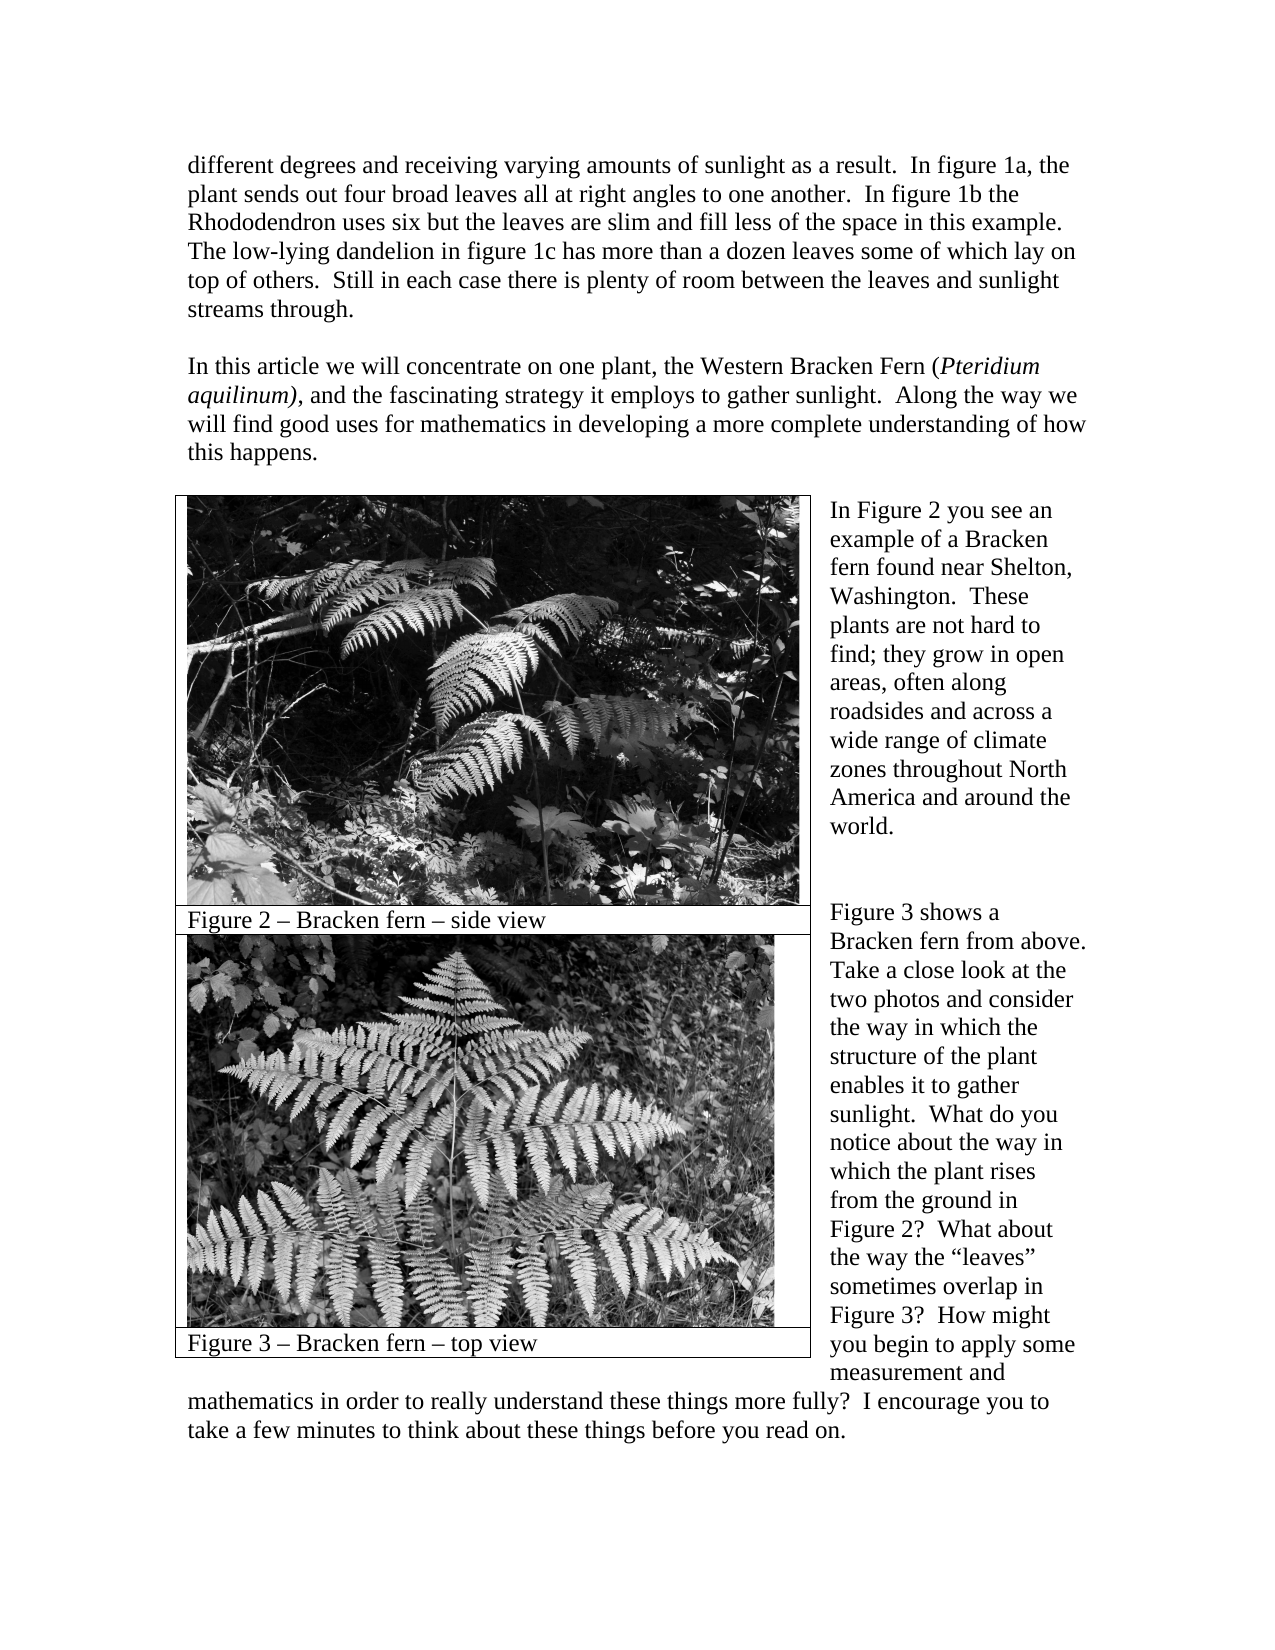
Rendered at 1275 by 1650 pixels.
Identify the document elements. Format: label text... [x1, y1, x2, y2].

text In this article we will concentrate on one plant, the Western Bracken Fern (Pteridium aquilinum), and the fascinating strategy it employs to gather sunlight. Along the way we will find good uses for mathematics in developing a more complete understanding of how this happens. [187, 351, 1087, 466]
table_header [176, 496, 187, 904]
table_header [800, 496, 810, 904]
table_cell Figure 3 – Bracken fern – top view [176, 1328, 810, 1357]
picture [187, 496, 800, 905]
table_cell Figure 2 – Bracken fern – side view [176, 906, 810, 934]
table_cell [775, 935, 810, 1327]
table_cell [176, 935, 187, 1327]
text In Figure 2 you see an example of a Bracken fern found near Shelton, Washington. These plants are not hard to find; they grow in open areas, often along roadsides and across a wide range of climate zones throughout North America and around the world. [811, 495, 1087, 840]
picture [187, 935, 775, 1327]
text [187, 150, 1087, 322]
